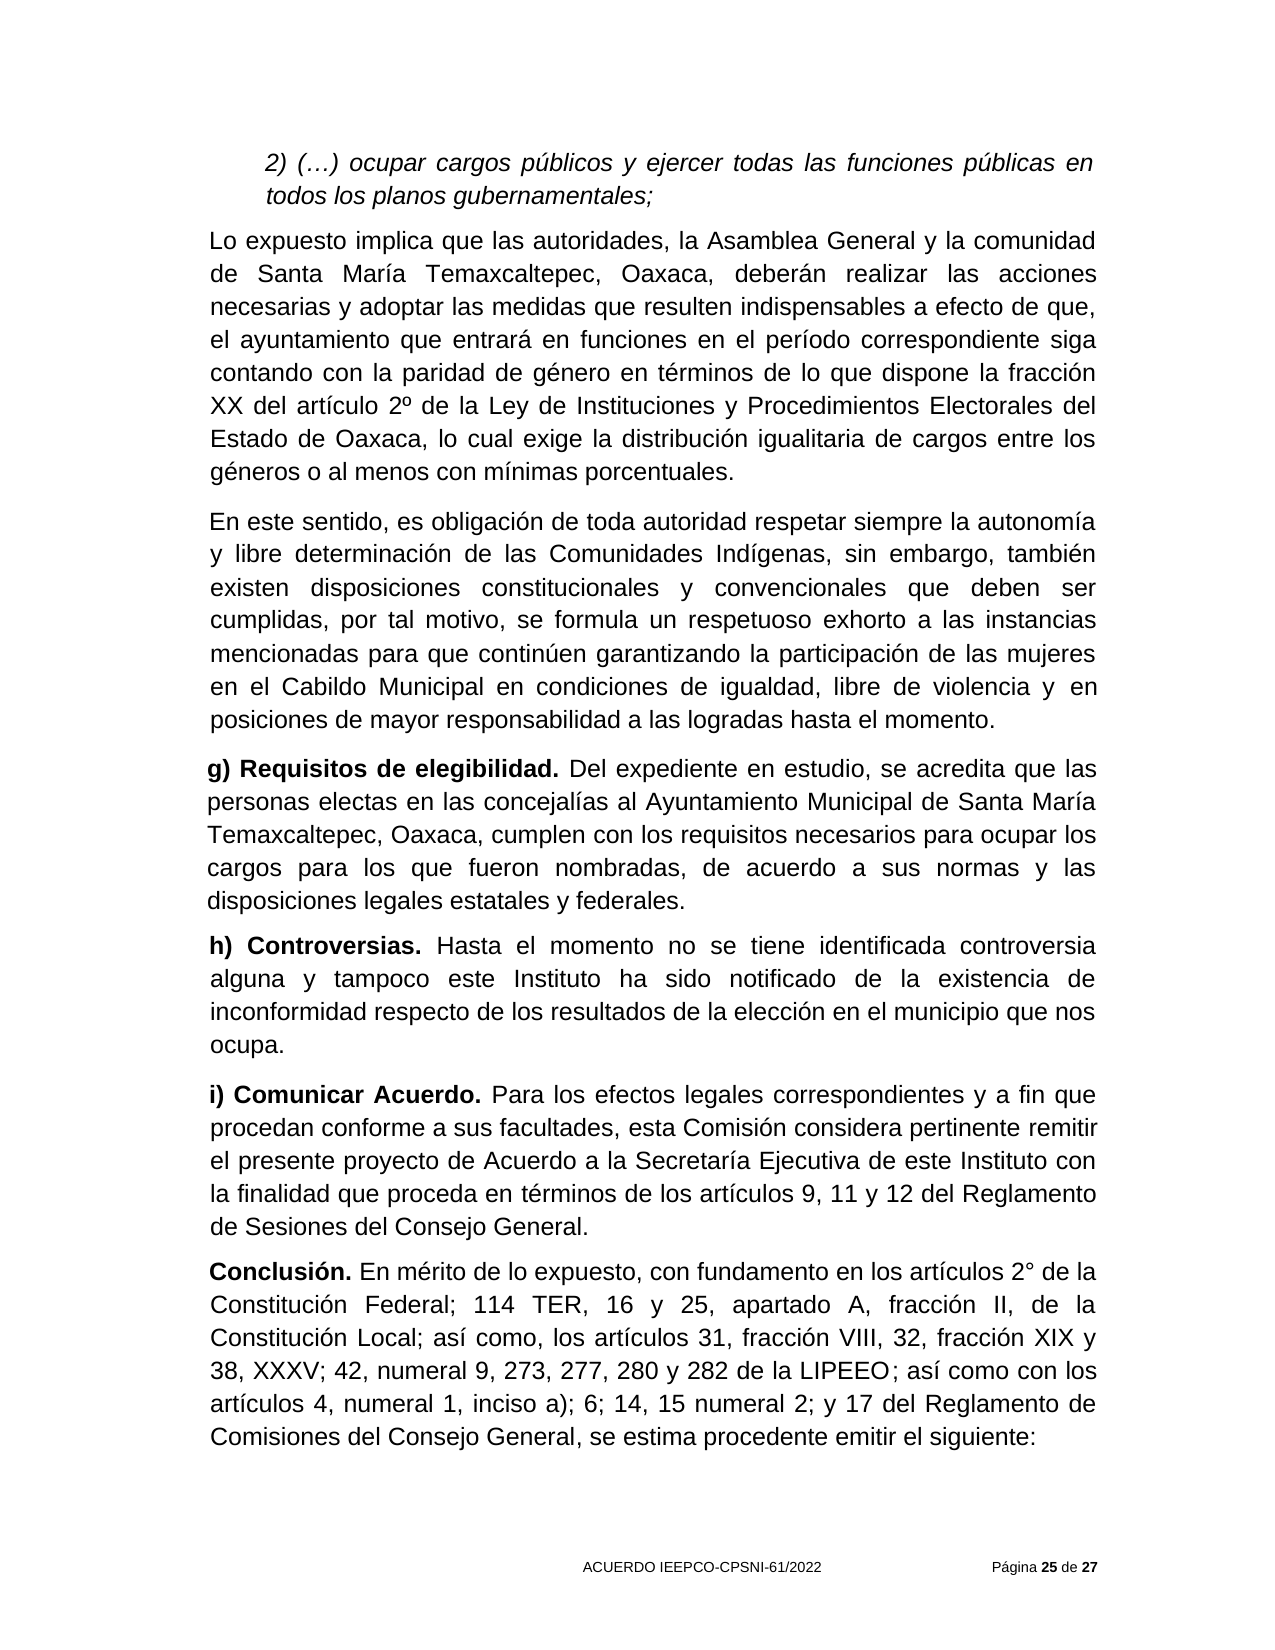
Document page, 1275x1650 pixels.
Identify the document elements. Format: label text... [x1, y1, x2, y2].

text i) Comunicar Acuerdo. Para los efectos legales correspondientes y a fin que procedan conforme a sus facultades, esta Comisión considera pertinente remitir el presente proyecto de Acuerdo a la Secretaría Ejecutiva de este Instituto con la finalidad que proceda en términos de los artículos 9, 11 y 12 del Reglamento de Sesiones del Consejo General. [209, 1079, 1098, 1240]
text En este sentido, es obligación de toda autoridad respetar siempre la autonomía y libre determinación de las Comunidades Indígenas, sin embargo, también existen disposiciones constitucionales y convencionales que deben ser cumplidas, por tal motivo, se formula un respetuoso exhorto a las instancias mencionadas para que continúen garantizando la participación de las mujeres en el Cabildo Municipal en condiciones de igualdad, libre de violencia y en posiciones de mayor responsabilidad a las logradas hasta el momento. [209, 506, 1098, 733]
text 2) (…) ocupar cargos públicos y ejercer todas las funciones públicas en todos los planos gubernamentales; [265, 148, 1097, 209]
text g) Requisitos de elegibilidad. Del expediente en estudio, se acredita que las personas electas en las concejalías al Ayuntamiento Municipal de Santa María Temaxcaltepec, Oaxaca, cumplen con los requisitos necesarios para ocupar los cargos para los que fueron nombradas, de acuerdo a sus normas y las disposiciones legales estatales y federales. [207, 754, 1098, 914]
text Lo expuesto implica que las autoridades, la Asamblea General y la comunidad de Santa María Temaxcaltepec, Oaxaca, deberán realizar las acciones necesarias y adoptar las medidas que resulten indispensables a efecto de que, el ayuntamiento que entrará en funciones en el período correspondiente siga contando con la paridad de género en términos de lo que dispone la fracción XX del artículo 2º de la Ley de Instituciones y Procedimientos Electorales del Estado de Oaxaca, lo cual exige la distribución igualitaria de cargos entre los géneros o al menos con mínimas porcentuales. [209, 226, 1098, 486]
text Conclusión. En mérito de lo expuesto, con fundamento en los artículos 2° de la Constitución Federal; 114 TER, 16 y 25, apartado A, fracción II, de la Constitución Local; así como, los artículos 31, fracción VIII, 32, fracción XIX y 38, XXXV; 42, numeral 9, 273, 277, 280 y 282 de la LIPEEO; así como con los artículos 4, numeral 1, inciso a); 6; 14, 15 numeral 2; y 17 del Reglamento de Comisiones del Consejo General, se estima procedente emitir el siguiente: [209, 1257, 1098, 1451]
text h) Controversias. Hasta el momento no se tiene identificada controversia alguna y tampoco este Instituto ha sido notificado de la existencia de inconformidad respecto de los resultados de la elección en el municipio que nos ocupa. [209, 931, 1097, 1059]
